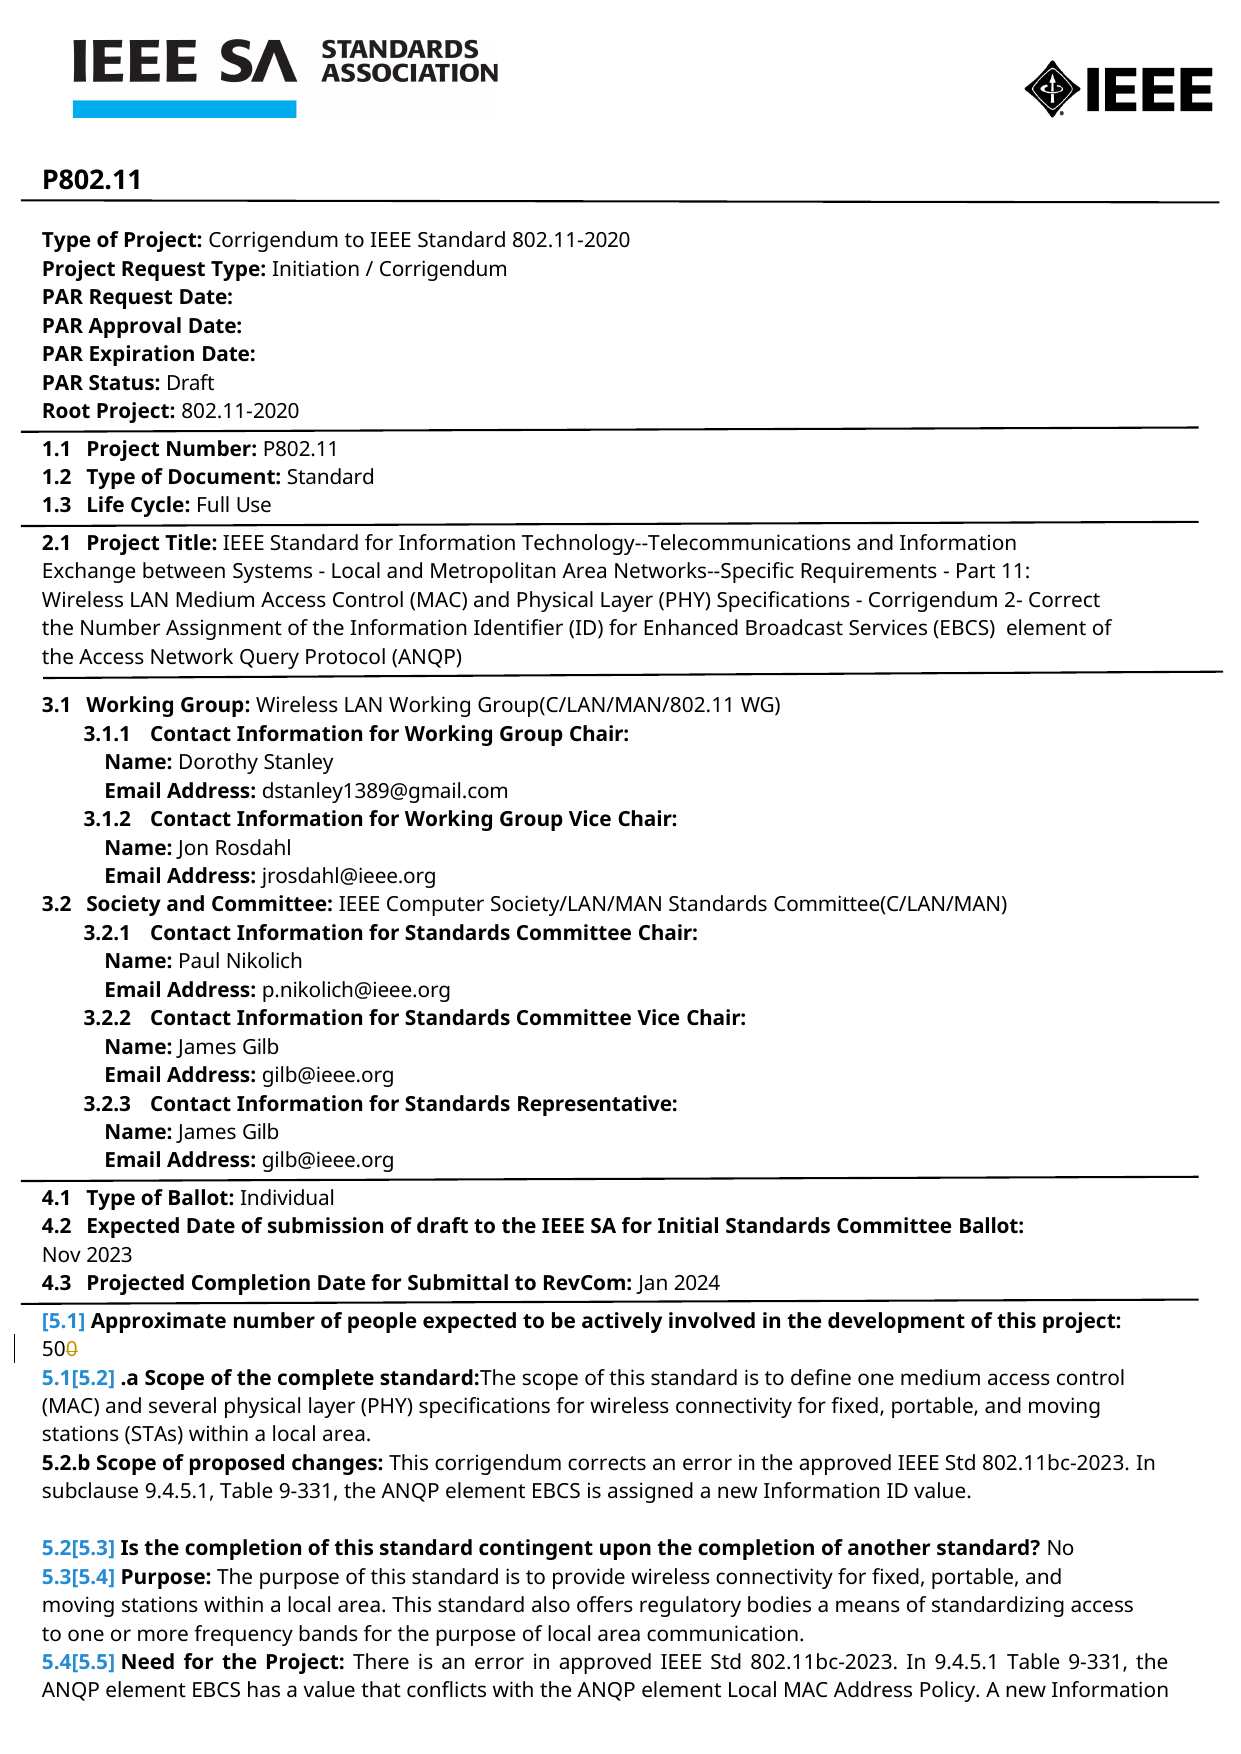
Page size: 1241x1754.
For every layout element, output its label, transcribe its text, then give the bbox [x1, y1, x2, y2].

list Purpose: The purpose of this standard is to provide wireless connectivity for fixed, portable, and moving stations within a local area. This standard also offers regulatory bodies a means of standardizing access to one or more frequency bands for the purpose of local area communication. [42, 1562, 1142, 1647]
text Email Address: dstanley1389@gmail.com [104, 776, 1232, 804]
text PAR Expiration Date: [42, 339, 1232, 368]
picture [1021, 60, 1218, 118]
text Root Project: 802.11-2020 [42, 396, 1232, 425]
list Projected Completion Date for Submittal to RevCom: Jan 2024 [42, 1268, 1232, 1297]
list Contact Information for Standards Representative: [83, 1089, 1232, 1117]
list Contact Information for Working Group Chair: [83, 719, 1232, 747]
text PAR Status: Draft [42, 368, 1232, 396]
list Expected Date of submission of draft to the IEEE SA for Initial Standards Committee Ballot: [42, 1211, 1232, 1240]
text 5.2.b Scope of proposed changes: This corrigendum corrects an error in the approved IEEE Std 802.11bc-2023. In subclause 9.4.5.1, Table 9-331, the ANQP element EBCS is assigned a new Information ID value. [42, 1448, 1164, 1505]
list Society and Committee: IEEE Computer Society/LAN/MAN Standards Committee(C/LAN/MAN) [42, 889, 1232, 918]
text Project Request Type: Initiation / Corrigendum [42, 254, 1232, 282]
text Name: Paul Nikolich [104, 946, 1232, 975]
list Project Number: P802.11 [42, 434, 1232, 462]
text Nov 2023 [42, 1240, 1232, 1268]
text Name: Jon Rosdahl [104, 833, 1232, 861]
list Contact Information for Standards Committee Vice Chair: [83, 1003, 1232, 1032]
list Type of Ballot: Individual [42, 1183, 1232, 1211]
text Name: James Gilb [104, 1117, 1232, 1146]
text Email Address: p.nikolich@ieee.org [104, 975, 1232, 1003]
text Name: Dorothy Stanley [104, 747, 1232, 776]
text P802.11 [42, 161, 1232, 197]
text PAR Approval Date: [42, 311, 1232, 339]
list Life Cycle: Full Use [42, 491, 1232, 519]
text PAR Request Date: [42, 282, 1232, 311]
text Email Address: gilb@ieee.org [104, 1060, 1232, 1089]
list Type of Document: Standard [42, 462, 1232, 491]
list Project Title: IEEE Standard for Information Technology--Telecommunications and Information Exchange between Systems - Local and Metropolitan Area Networks--Specific Requirements - Part 11: Wireless LAN Medium Access Control (MAC) and Physical Layer (PHY) Specifications - Corrigendum 2- Correct the Number Assignment of the Information Identifier (ID) for Enhanced Broadcast Services (EBCS) element of the Access Network Query Protocol (ANQP) [42, 528, 1116, 670]
list Contact Information for Working Group Vice Chair: [83, 804, 1232, 833]
picture [72, 39, 498, 118]
text Email Address: gilb@ieee.org [104, 1146, 1232, 1174]
text Name: James Gilb [104, 1032, 1232, 1060]
list Is the completion of this standard contingent upon the completion of another standard? No [42, 1533, 1232, 1562]
list Contact Information for Standards Committee Chair: [83, 918, 1232, 946]
list Approximate number of people expected to be actively involved in the development of this project: 50 [42, 1306, 1148, 1363]
list Working Group: Wireless LAN Working Group(C/LAN/MAN/802.11 WG) [42, 691, 1232, 719]
text Type of Project: Corrigendum to IEEE Standard 802.11-2020 [42, 226, 1232, 254]
list .a Scope of the complete standard:The scope of this standard is to define one medium access control (MAC) and several physical layer (PHY) specifications for wireless connectivity for fixed, portable, and moving stations (STAs) within a local area. [42, 1363, 1142, 1448]
text Email Address: jrosdahl@ieee.org [104, 861, 1232, 889]
